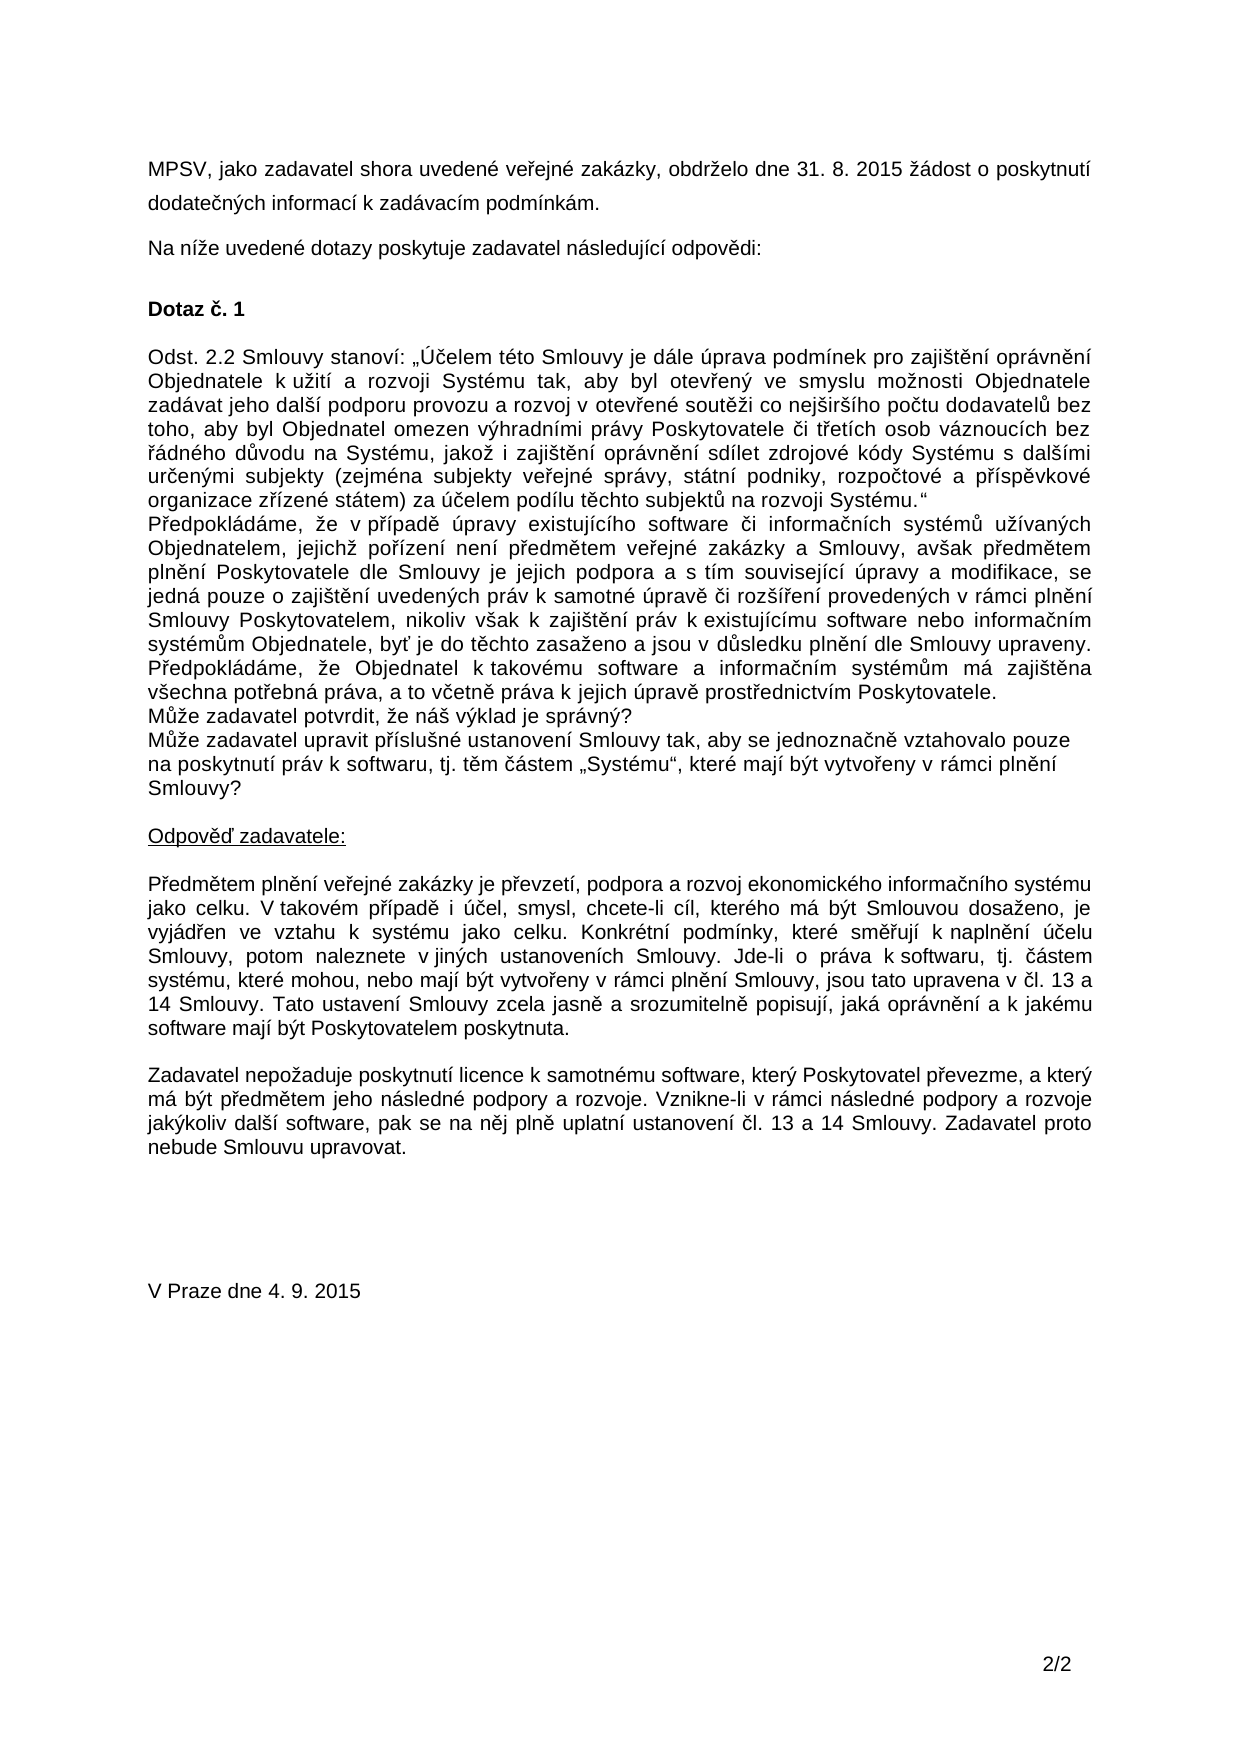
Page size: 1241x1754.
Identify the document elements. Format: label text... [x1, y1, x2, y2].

text Může zadavatel upravit příslušné ustanovení Smlouvy tak, aby se jednoznačně vztahovalo pouze na poskytnutí práv k softwaru, tj. těm částem „Systému“, které mají být vytvořeny v rámci plnění Smlouvy? [148, 728, 1093, 800]
text Předpokládáme, že v případě úpravy existujícího software či informačních systémů užívaných Objednatelem, jejichž pořízení není předmětem veřejné zakázky a Smlouvy, avšak předmětem plnění Poskytovatele dle Smlouvy je jejich podpora a s tím související úpravy a modifikace, se jedná pouze o zajištění uvedených práv k samotné úpravě či rozšíření provedených v rámci plnění Smlouvy Poskytovatelem, nikoliv však k zajištění práv k existujícímu software nebo informačním systémům Objednatele, byť je do těchto zasaženo a jsou v důsledku plnění dle Smlouvy upraveny. Předpokládáme, že Objednatel k takovému software a informačním systémům má zajištěna všechna potřebná práva, a to včetně práva k jejich úpravě prostřednictvím Poskytovatele. [148, 512, 1093, 704]
text Zadavatel nepožaduje poskytnutí licence k samotnému software, který Poskytovatel převezme, a který má být předmětem jeho následné podpory a rozvoje. Vznikne-li v rámci následné podpory a rozvoje jakýkoliv další software, pak se na něj plně uplatní ustanovení čl. 13 a 14 Smlouvy. Zadavatel proto nebude Smlouvu upravovat. [148, 1063, 1093, 1159]
text Odpověď zadavatele: [148, 824, 1093, 848]
text Může zadavatel potvrdit, že náš výklad je správný? [148, 704, 1093, 728]
text Předmětem plnění veřejné zakázky je převzetí, podpora a rozvoj ekonomického informačního systému jako celku. V takovém případě i účel, smysl, chcete-li cíl, kterého má být Smlouvou dosaženo, je vyjádřen ve vztahu k systému jako celku. Konkrétní podmínky, které směřují k naplnění účelu Smlouvy, potom naleznete v jiných ustanoveních Smlouvy. Jde-li o práva k softwaru, tj. částem systému, které mohou, nebo mají být vytvořeny v rámci plnění Smlouvy, jsou tato upravena v čl. 13 a 14 Smlouvy. Tato ustavení Smlouvy zcela jasně a srozumitelně popisují, jaká oprávnění a k jakému software mají být Poskytovatelem poskytnuta. [148, 872, 1093, 1039]
text Dotaz č. 1 [148, 297, 1093, 321]
text Na níže uvedené dotazy poskytuje zadavatel následující odpovědi: [148, 227, 1093, 260]
text V Praze dne 4. 9. 2015 [148, 1279, 1093, 1303]
text Odst. 2.2 Smlouvy stanoví: „Účelem této Smlouvy je dále úprava podmínek pro zajištění oprávnění Objednatele k užití a rozvoji Systému tak, aby byl otevřený ve smyslu možnosti Objednatele zadávat jeho další podporu provozu a rozvoj v otevřené soutěži co nejširšího počtu dodavatelů bez toho, aby byl Objednatel omezen výhradními právy Poskytovatele či třetích osob váznoucích bez řádného důvodu na Systému, jakož i zajištění oprávnění sdílet zdrojové kódy Systému s dalšími určenými subjekty (zejména subjekty veřejné správy, státní podniky, rozpočtové a příspěvkové organizace zřízené státem) za účelem podílu těchto subjektů na rozvoji Systému.“ [148, 344, 1093, 512]
text MPSV, jako zadavatel shora uvedené veřejné zakázky, obdrželo dne 31. 8. 2015 žádost o poskytnutí dodatečných informací k zadávacím podmínkám. [148, 148, 1093, 214]
